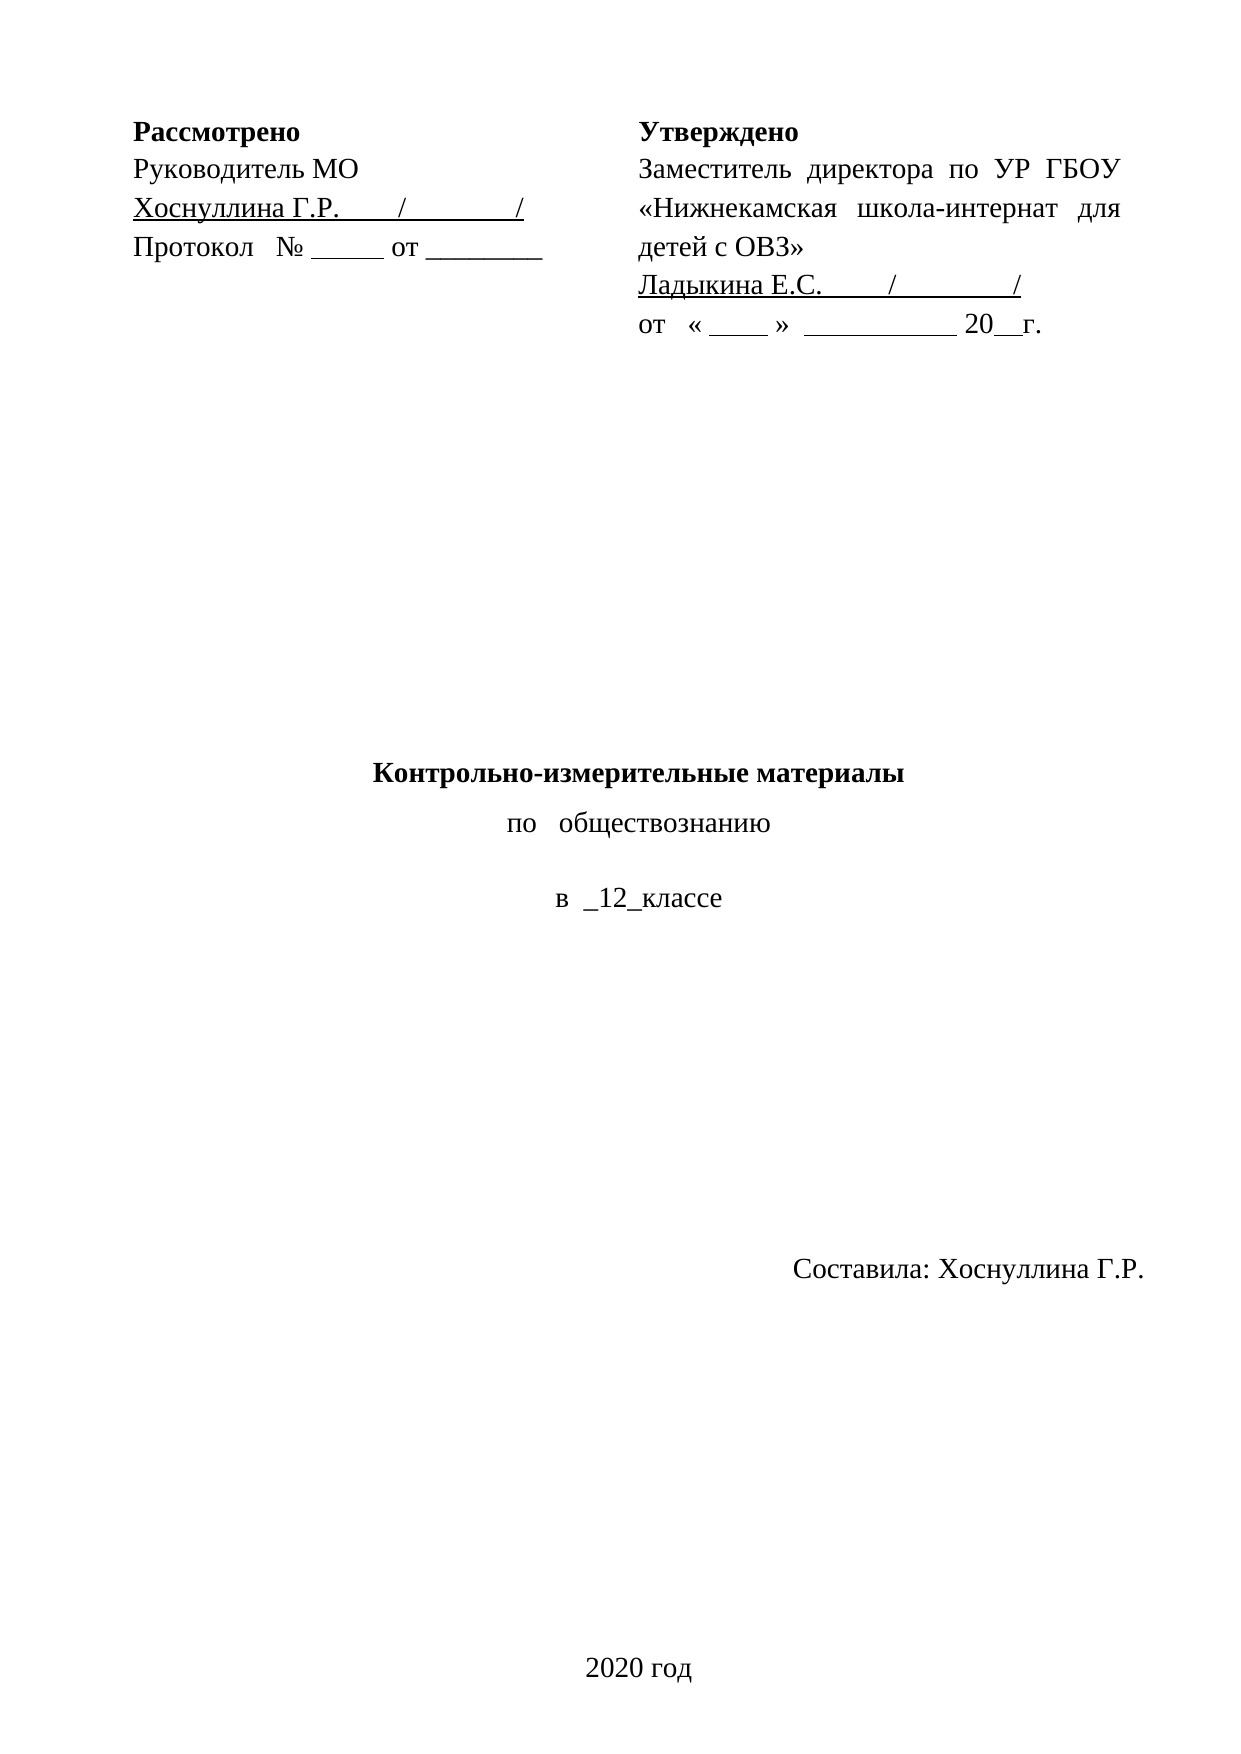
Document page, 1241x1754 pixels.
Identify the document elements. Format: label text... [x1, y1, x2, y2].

table_header Утверждено [627, 114, 1132, 152]
text в _12_классе [133, 884, 1144, 913]
text Составила: Хоснуллина Г.Р. [133, 1256, 1144, 1284]
text по обществознанию [133, 806, 1144, 839]
text Контрольно-измерительные материалы [133, 755, 1144, 789]
table_cell Руководитель МО Хоснуллина Г.Р. / / Протокол № от ________ [122, 152, 627, 383]
table_header Рассмотрено [122, 114, 627, 152]
text 2020 год [133, 1655, 1144, 1684]
table_cell Заместитель директора по УР ГБОУ «Нижнекамская школа-интернат для детей с ОВЗ» Ладыкина Е.С. / / от « » 20 г. [627, 152, 1132, 383]
